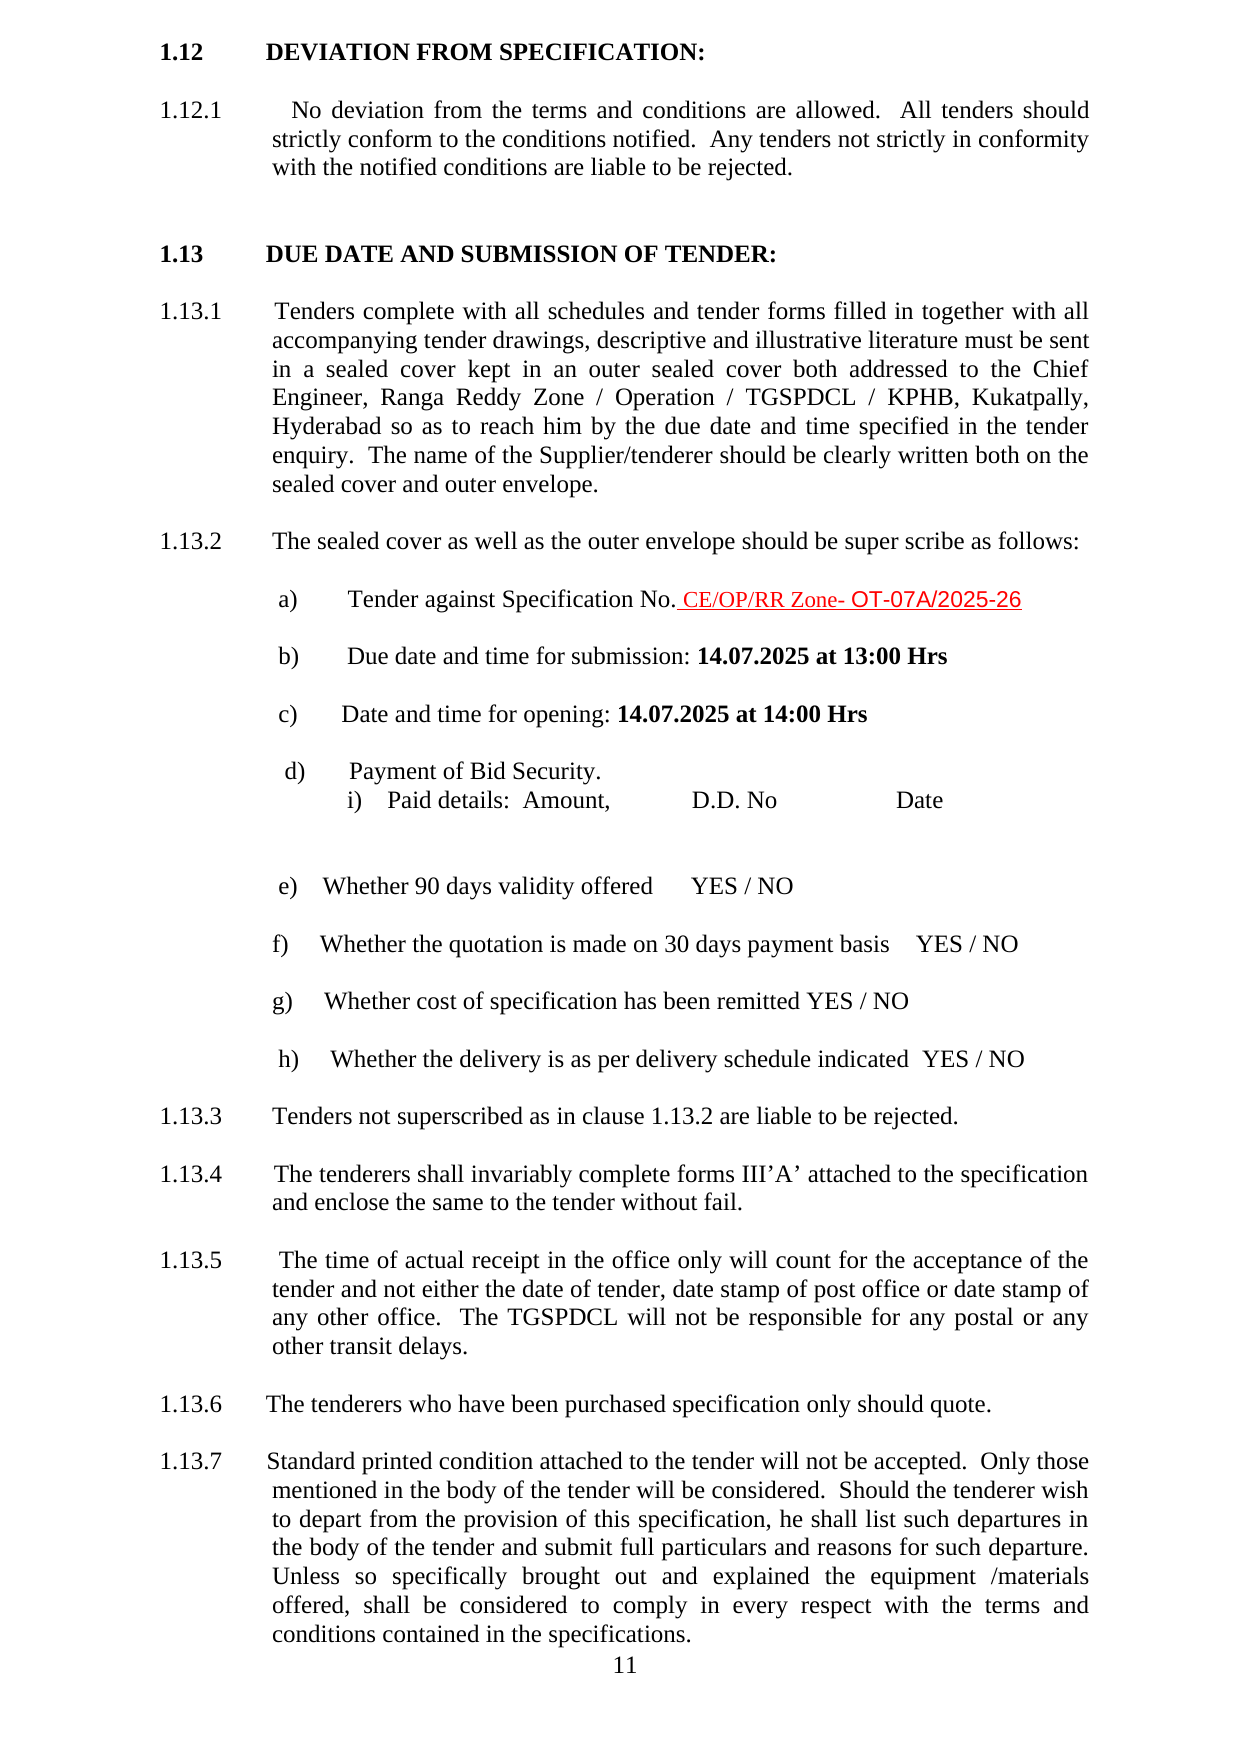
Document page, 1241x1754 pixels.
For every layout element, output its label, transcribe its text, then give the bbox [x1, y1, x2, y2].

list DUE DATE AND SUBMISSION OF TENDER: [159, 239, 1090, 267]
list Due date and time for submission: 14.07.2025 at 13:00 Hrs [278, 641, 1090, 670]
list Tenders not superscribed as in clause 1.13.2 are liable to be rejected. [159, 1101, 1090, 1130]
text a) Tender against Specification No. CE/OP/RR Zone- OT-07A/2025-26 [278, 584, 1090, 612]
list The tenderers who have been purchased specification only should quote. [159, 1389, 1090, 1417]
list Tenders complete with all schedules and tender forms filled in together with all accompanying tender drawings, descriptive and illustrative literature must be sent in a sealed cover kept in an outer sealed cover both addressed to the Chief Engineer, Ranga Reddy Zone / Operation / TGSPDCL / KPHB, Kukatpally, Hyderabad so as to reach him by the due date and time specified in the tender enquiry. The name of the Supplier/tenderer should be clearly written both on the sealed cover and outer envelope. [159, 296, 1090, 497]
list Standard printed condition attached to the tender will not be accepted. Only those mentioned in the body of the tender will be considered. Should the tenderer wish to depart from the provision of this specification, he shall list such departures in the body of the tender and submit full particulars and reasons for such departure. Unless so specifically brought out and explained the equipment /materials offered, shall be considered to comply in every respect with the terms and conditions contained in the specifications. [159, 1446, 1090, 1647]
list The sealed cover as well as the outer envelope should be super scribe as follows: [159, 526, 1090, 555]
text f) Whether the quotation is made on 30 days payment basis YES / NO [159, 929, 1090, 957]
list DEVIATION FROM SPECIFICATION: [159, 37, 1090, 66]
text d) Payment of Bid Security. [272, 756, 1090, 785]
list The tenderers shall invariably complete forms III’A’ attached to the specification and enclose the same to the tender without fail. [159, 1159, 1090, 1216]
text c) Date and time for opening: 14.07.2025 at 14:00 Hrs [203, 699, 1090, 727]
list The time of actual receipt in the office only will count for the acceptance of the tender and not either the date of tender, date stamp of post office or date stamp of any other office. The TGSPDCL will not be responsible for any postal or any other transit delays. [159, 1245, 1090, 1360]
text g) Whether cost of specification has been remitted YES / NO [159, 986, 1090, 1015]
list No deviation from the terms and conditions are allowed. All tenders should strictly conform to the conditions notified. Any tenders not strictly in conformity with the notified conditions are liable to be rejected. [159, 95, 1090, 181]
text h) Whether the delivery is as per delivery schedule indicated YES / NO [159, 1044, 1090, 1072]
text e) Whether 90 days validity offered YES / NO [159, 871, 1090, 900]
text i) Paid details: Amount, D.D. No Date [291, 785, 1090, 814]
